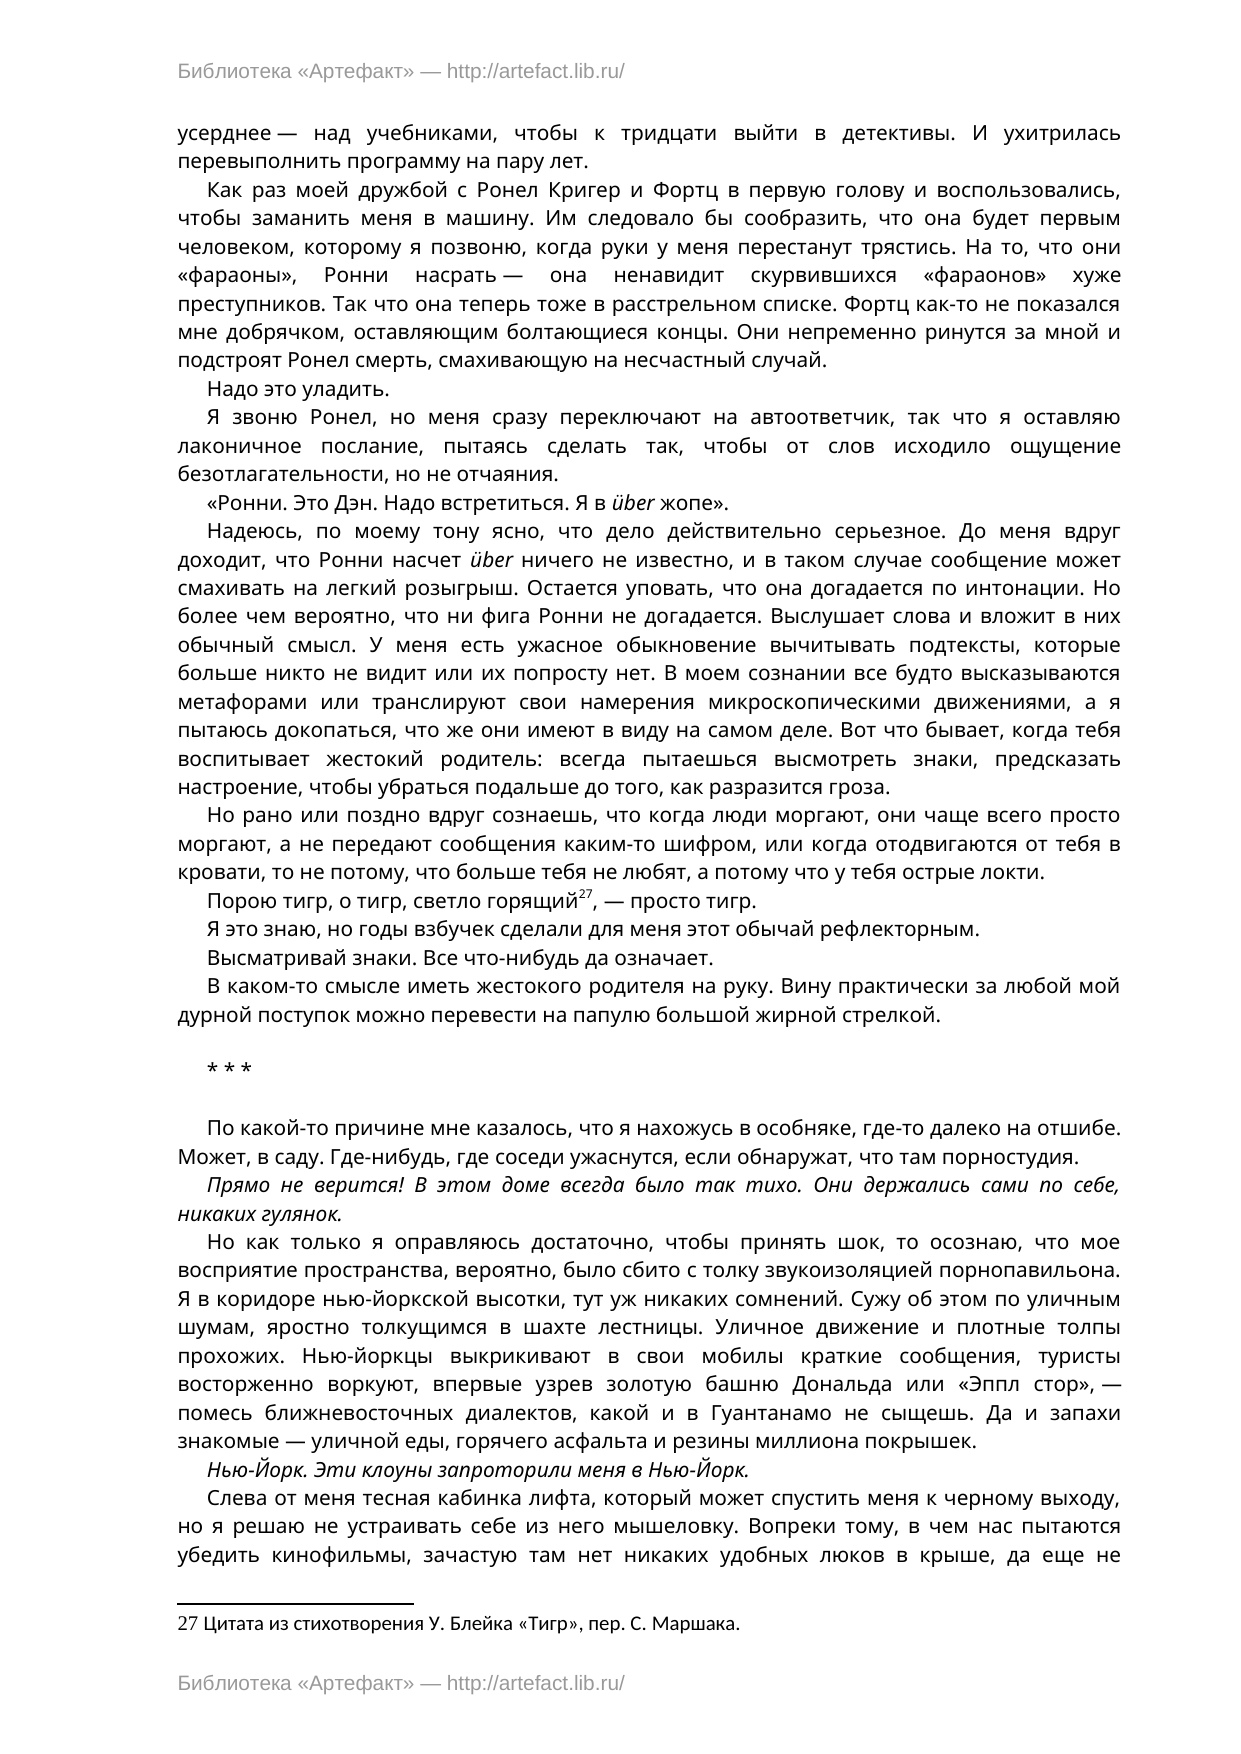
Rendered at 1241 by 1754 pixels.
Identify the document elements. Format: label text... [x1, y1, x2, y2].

text Порою тигр, о тигр, светло горящий, — просто тигр. [177, 886, 1122, 914]
text Как раз моей дружбой с Ронел Кригер и Фортц в первую голову и воспользовались, чтобы заманить меня в машину. Им следовало бы сообразить, что она будет первым человеком, которому я позвоню, когда руки у меня перестанут трястись. На то, что они «фараоны», Ронни насрать — она ненавидит скурвившихся «фараонов» хуже преступников. Так что она теперь тоже в расстрельном списке. Фортц как-то не показался мне добрячком, оставляющим болтающиеся концы. Они непременно ринутся за мной и подстроят Ронел смерть, смахивающую на несчастный случай. [177, 175, 1122, 374]
text Но как только я оправляюсь достаточно, чтобы принять шок, то осознаю, что мое восприятие пространства, вероятно, было сбито с толку звукоизоляцией порнопавильона. Я в коридоре нью-йоркской высотки, тут уж никаких сомнений. Сужу об этом по уличным шумам, яростно толкущимся в шахте лестницы. Уличное движение и плотные толпы прохожих. Нью-йоркцы выкрикивают в свои мобилы краткие сообщения, туристы восторженно воркуют, впервые узрев золотую башню Дональда или «Эппл стор», — помесь ближневосточных диалектов, какой и в Гуантанамо не сыщешь. Да и запахи знакомые — уличной еды, горячего асфальта и резины миллиона покрышек. [177, 1227, 1122, 1455]
text Высматривай знаки. Все что-нибудь да означает. [177, 943, 1122, 971]
text Я это знаю, но годы взбучек сделали для меня этот обычай рефлекторным. [177, 914, 1122, 943]
text Надеюсь, по моему тону ясно, что дело действительно серьезное. До меня вдруг доходит, что Ронни насчет über ничего не известно, и в таком случае сообщение может смахивать на легкий розыгрыш. Остается уповать, что она догадается по интонации. Но более чем вероятно, что ни фига Ронни не догадается. Выслушает слова и вложит в них обычный смысл. У меня есть ужасное обыкновение вычитывать подтексты, которые больше никто не видит или их попросту нет. В моем сознании все будто высказываются метафорами или транслируют свои намерения микроскопическими движениями, а я пытаюсь докопаться, что же они имеют в виду на самом деле. Вот что бывает, когда тебя воспитывает жестокий родитель: всегда пытаешься высмотреть знаки, предсказать настроение, чтобы убраться подальше до того, как разразится гроза. [177, 516, 1122, 801]
text Прямо не верится! В этом доме всегда было так тихо. Они держались сами по себе, никаких гулянок. [177, 1170, 1122, 1227]
text В каком-то смысле иметь жестокого родителя на руку. Вину практически за любой мой дурной поступок можно перевести на папулю большой жирной стрелкой. [177, 971, 1122, 1028]
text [177, 1483, 1122, 1568]
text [177, 118, 1122, 175]
text «Ронни. Это Дэн. Надо встретиться. Я в über жопе». [177, 488, 1122, 516]
text По какой-то причине мне казалось, что я нахожусь в особняке, где-то далеко на отшибе. Может, в саду. Где-нибудь, где соседи ужаснутся, если обнаружат, что там порностудия. [177, 1113, 1122, 1170]
text Но рано или поздно вдруг сознаешь, что когда люди моргают, они чаще всего просто моргают, а не передают сообщения каким-то шифром, или когда отодвигаются от тебя в кровати, то не потому, что больше тебя не любят, а потому что у тебя острые локти. [177, 801, 1122, 886]
text Нью-Йорк. Эти клоуны запроторили меня в Нью-Йорк. [177, 1455, 1122, 1483]
text Надо это уладить. [177, 374, 1122, 402]
text Я звоню Ронел, но меня сразу переключают на автоответчик, так что я оставляю лаконичное послание, пытаясь сделать так, чтобы от слов исходило ощущение безотлагательности, но не отчаяния. [177, 402, 1122, 488]
subtitle * * * [177, 1057, 1122, 1085]
